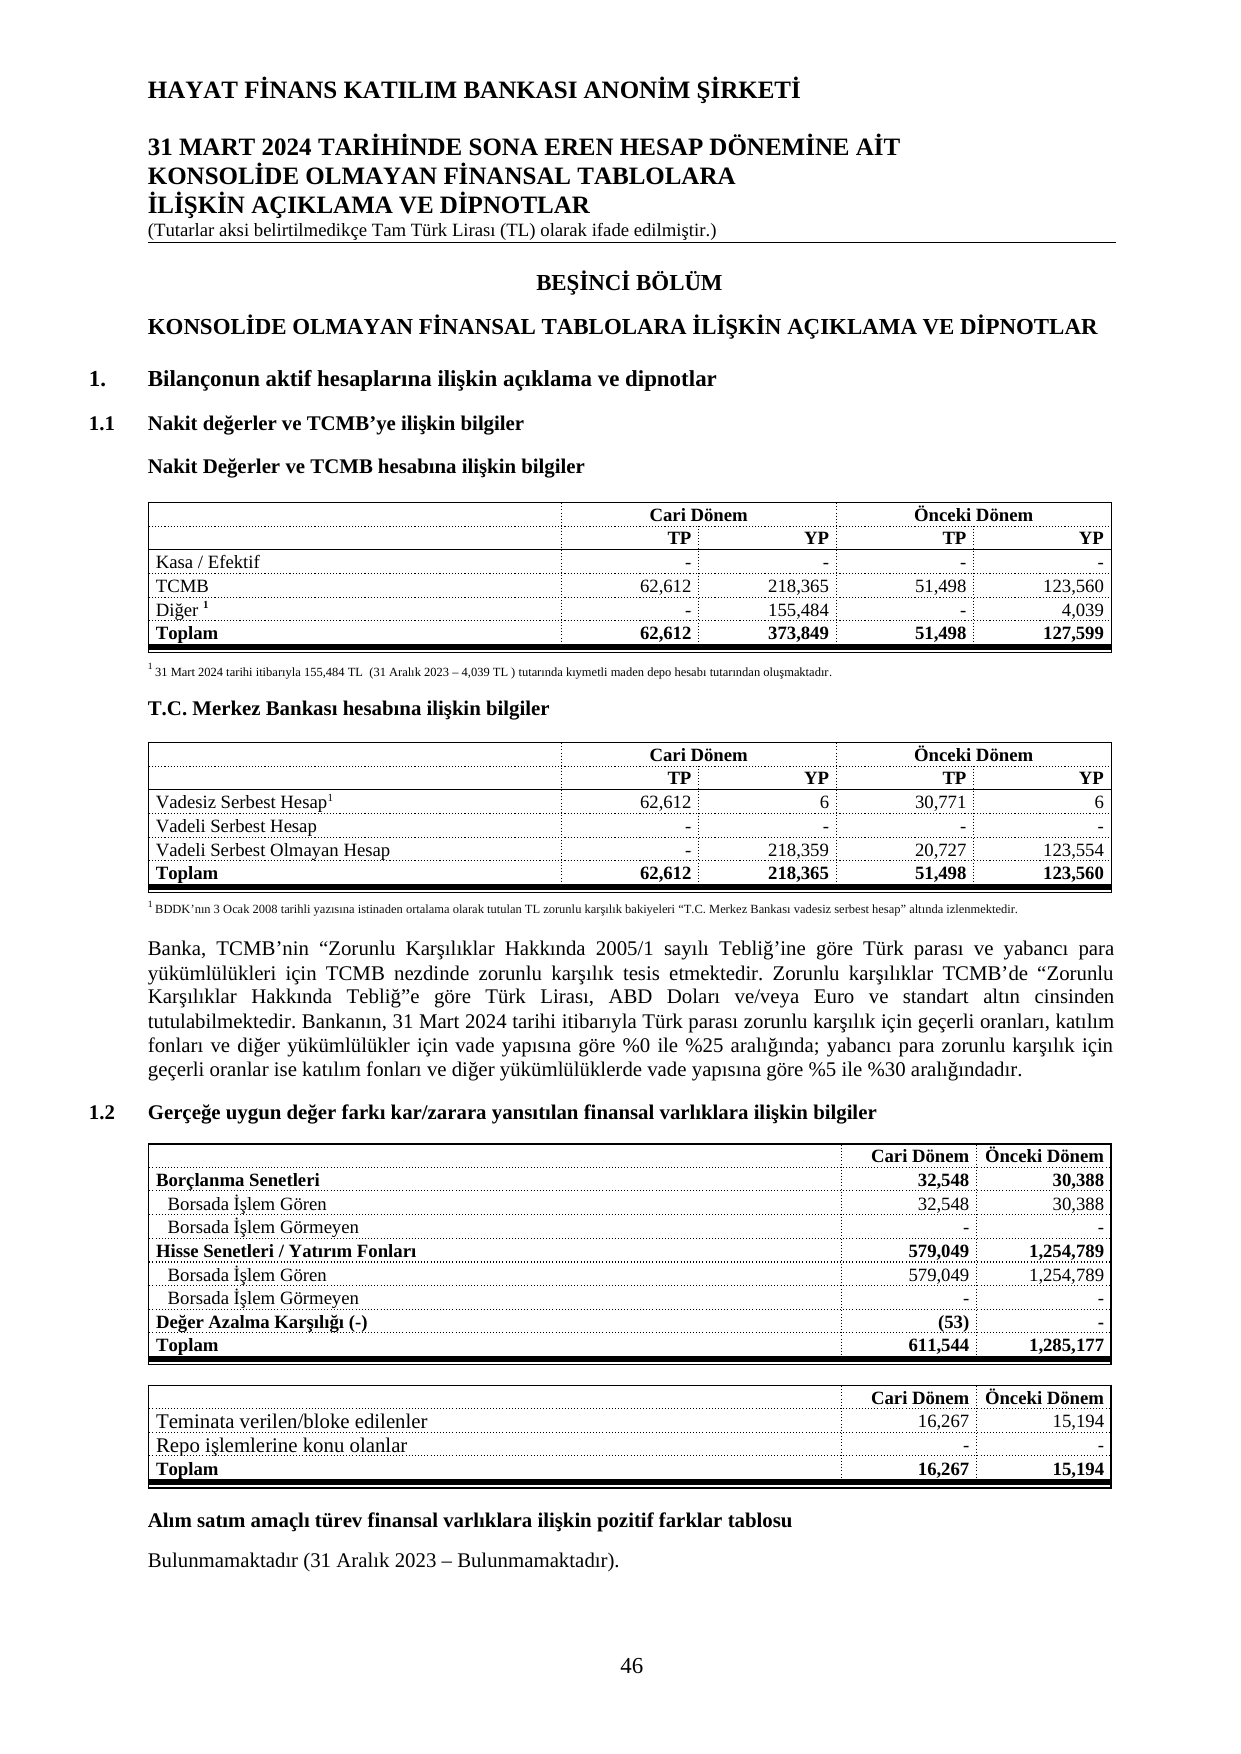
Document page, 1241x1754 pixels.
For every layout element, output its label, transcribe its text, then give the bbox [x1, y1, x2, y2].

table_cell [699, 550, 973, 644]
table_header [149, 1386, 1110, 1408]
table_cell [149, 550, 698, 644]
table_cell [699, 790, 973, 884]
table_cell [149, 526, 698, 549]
text Nakit Değerler ve TCMB hesabına ilişkin bilgiler [148, 454, 1116, 478]
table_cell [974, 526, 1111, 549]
text 1.2 Gerçeğe uygun değer farkı kar/zarara yansıtılan finansal varlıklara ilişkin bilgiler [89, 1100, 1116, 1124]
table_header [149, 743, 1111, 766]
text Banka, TCMB’nin “Zorunlu Karşılıklar Hakkında 2005/1 sayılı Tebliğ’ine göre Türk parası ve yabancı para yükümlülükleri için TCMB nezdinde zorunlu karşılık tesis etmektedir. Zorunlu karşılıklar TCMB’de “Zorunlu Karşılıklar Hakkında Tebliğ”e göre Türk Lirası, ABD Doları ve/veya Euro ve standart altın cinsinden tutulabilmektedir. Bankanın, 31 Mart 2024 tarihi itibarıyla Türk parası zorunlu karşılık için geçerli oranları, katılım fonları ve diğer yükümlülükler için vade yapısına göre %0 ile %25 aralığında; yabancı para zorunlu karşılık için geçerli oranlar ise katılım fonları ve diğer yükümlülüklerde vade yapısına göre %5 ile %30 aralığındadır. [148, 936, 1116, 1081]
text Bulunmamaktadır (31 Aralık 2023 – Bulunmamaktadır). [148, 1548, 1116, 1572]
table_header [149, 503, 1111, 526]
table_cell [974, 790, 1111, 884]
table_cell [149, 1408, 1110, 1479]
text 1 BDDK’nın 3 Ocak 2008 tarihli yazısına istinaden ortalama olarak tutulan TL zorunlu karşılık bakiyeleri “T.C. Merkez Bankası vadesiz serbest hesap” altında izlenmektedir. [148, 898, 1116, 917]
text 1.1 Nakit değerler ve TCMB’ye ilişkin bilgiler [89, 411, 1116, 435]
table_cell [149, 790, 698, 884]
text Alım satım amaçlı türev finansal varlıklara ilişkin pozitif farklar tablosu [148, 1508, 1116, 1532]
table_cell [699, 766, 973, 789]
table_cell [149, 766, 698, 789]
subtitle BEŞİNCİ BÖLÜM [148, 270, 1111, 295]
list Bilançonun aktif hesaplarına ilişkin açıklama ve dipnotlar [89, 365, 1116, 391]
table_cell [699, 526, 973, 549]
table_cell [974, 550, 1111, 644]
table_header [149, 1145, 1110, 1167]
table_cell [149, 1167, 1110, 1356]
text T.C. Merkez Bankası hesabına ilişkin bilgiler [148, 696, 1116, 720]
text KONSOLİDE OLMAYAN FİNANSAL TABLOLARA İLİŞKİN AÇIKLAMA VE DİPNOTLAR [148, 314, 1160, 363]
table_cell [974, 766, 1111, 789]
text 1 31 Mart 2024 tarihi itibarıyla 155,484 TL (31 Aralık 2023 – 4,039 TL ) tutarında kıymetli maden depo hesabı tutarından oluşmaktadır. [148, 660, 1116, 679]
